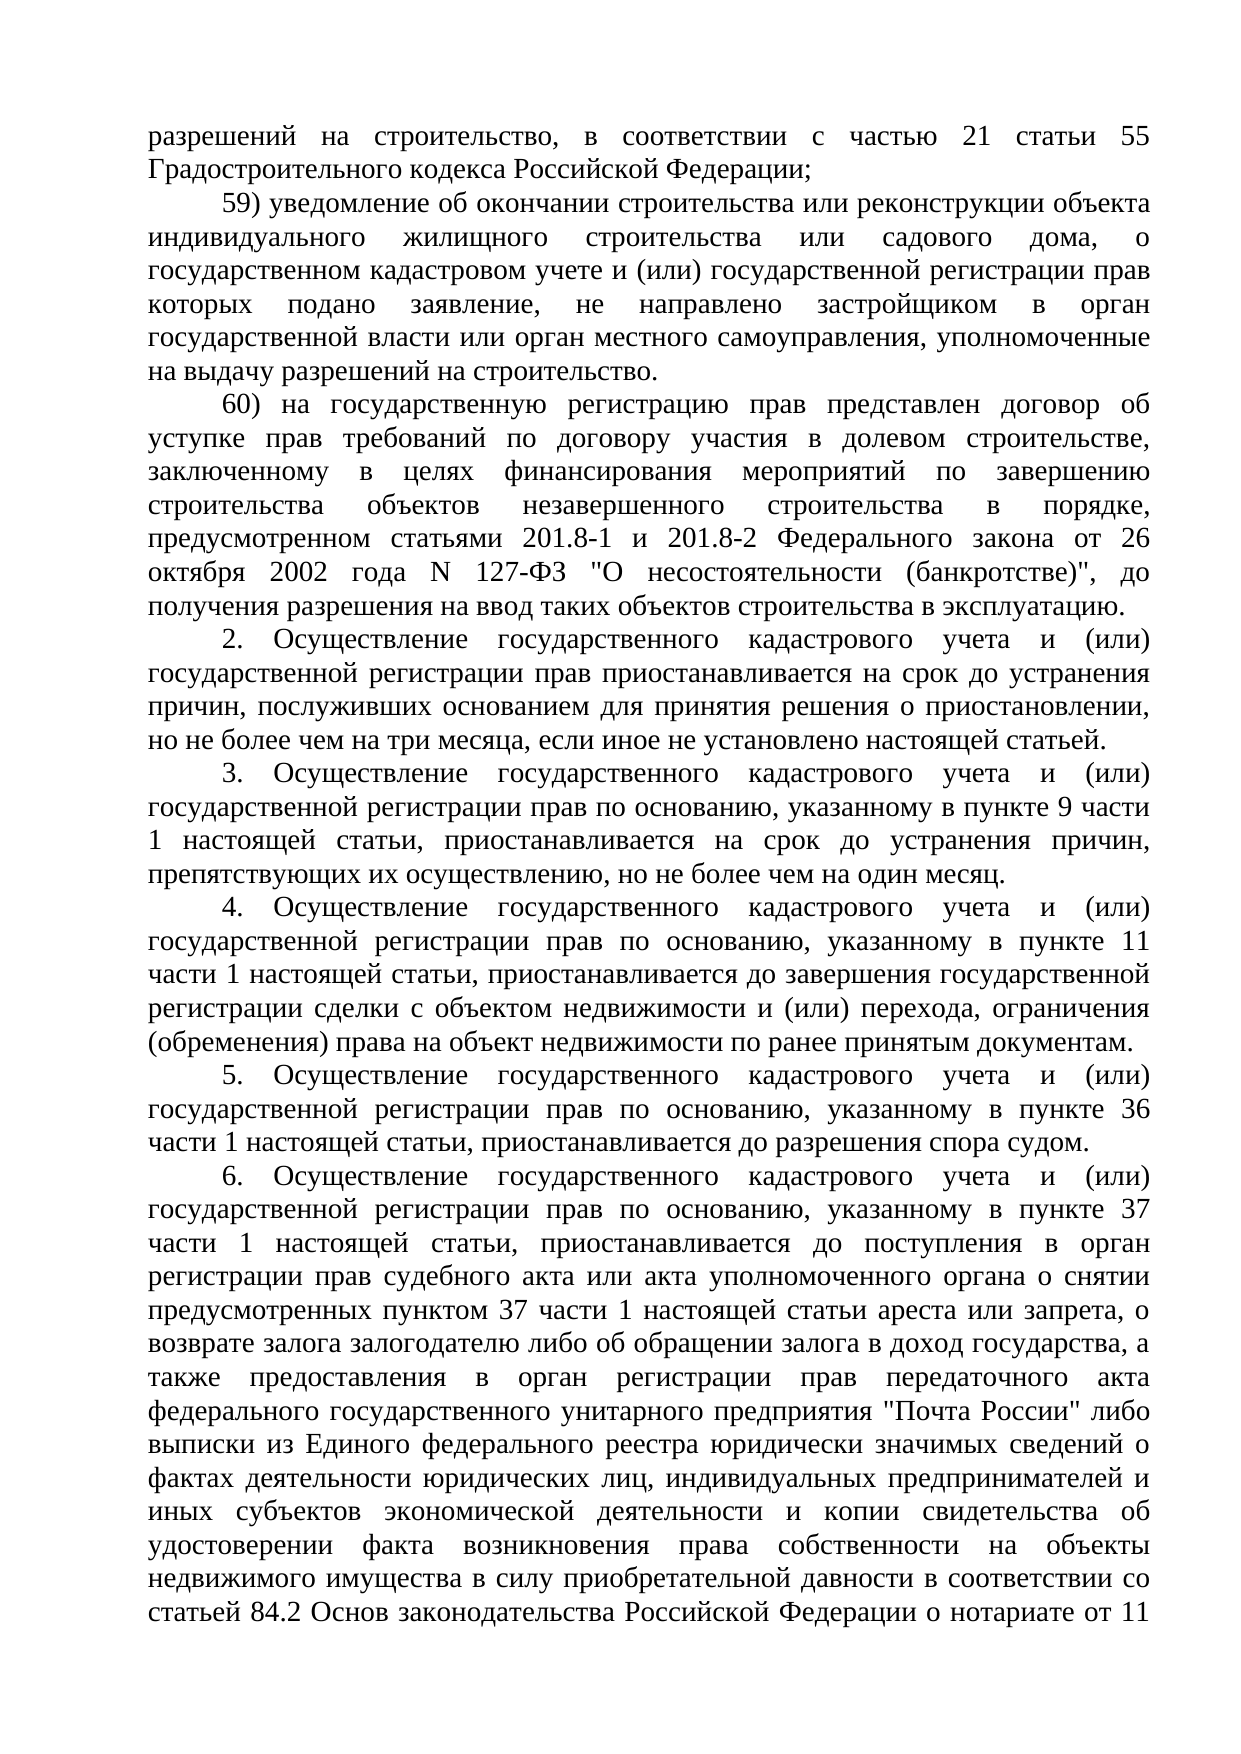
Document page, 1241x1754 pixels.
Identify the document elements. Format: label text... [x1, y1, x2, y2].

text 4. Осуществление государственного кадастрового учета и (или) государственной регистрации прав по основанию, указанному в пункте 11 части 1 настоящей статьи, приостанавливается до завершения государственной регистрации сделки с объектом недвижимости и (или) перехода, ограничения (обременения) права на объект недвижимости по ранее принятым документам. [148, 889, 1151, 1057]
text 59) уведомление об окончании строительства или реконструкции объекта индивидуального жилищного строительства или садового дома, о государственном кадастровом учете и (или) государственной регистрации прав которых подано заявление, не направлено застройщиком в орган государственной власти или орган местного самоуправления, уполномоченные на выдачу разрешений на строительство. [148, 185, 1151, 386]
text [148, 1158, 1151, 1627]
text 5. Осуществление государственного кадастрового учета и (или) государственной регистрации прав по основанию, указанному в пункте 36 части 1 настоящей статьи, приостанавливается до разрешения спора судом. [148, 1057, 1151, 1158]
text 2. Осуществление государственного кадастрового учета и (или) государственной регистрации прав приостанавливается на срок до устранения причин, послуживших основанием для принятия решения о приостановлении, но не более чем на три месяца, если иное не установлено настоящей статьей. [148, 621, 1151, 755]
text 3. Осуществление государственного кадастрового учета и (или) государственной регистрации прав по основанию, указанному в пункте 9 части 1 настоящей статьи, приостанавливается на срок до устранения причин, препятствующих их осуществлению, но не более чем на один месяц. [148, 755, 1151, 889]
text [148, 118, 1151, 185]
text 60) на государственную регистрацию прав представлен договор об уступке прав требований по договору участия в долевом строительстве, заключенному в целях финансирования мероприятий по завершению строительства объектов незавершенного строительства в порядке, предусмотренном статьями 201.8-1 и 201.8-2 Федерального закона от 26 октября 2002 года N 127-ФЗ "О несостоятельности (банкротстве)", до получения разрешения на ввод таких объектов строительства в эксплуатацию. [148, 386, 1151, 621]
